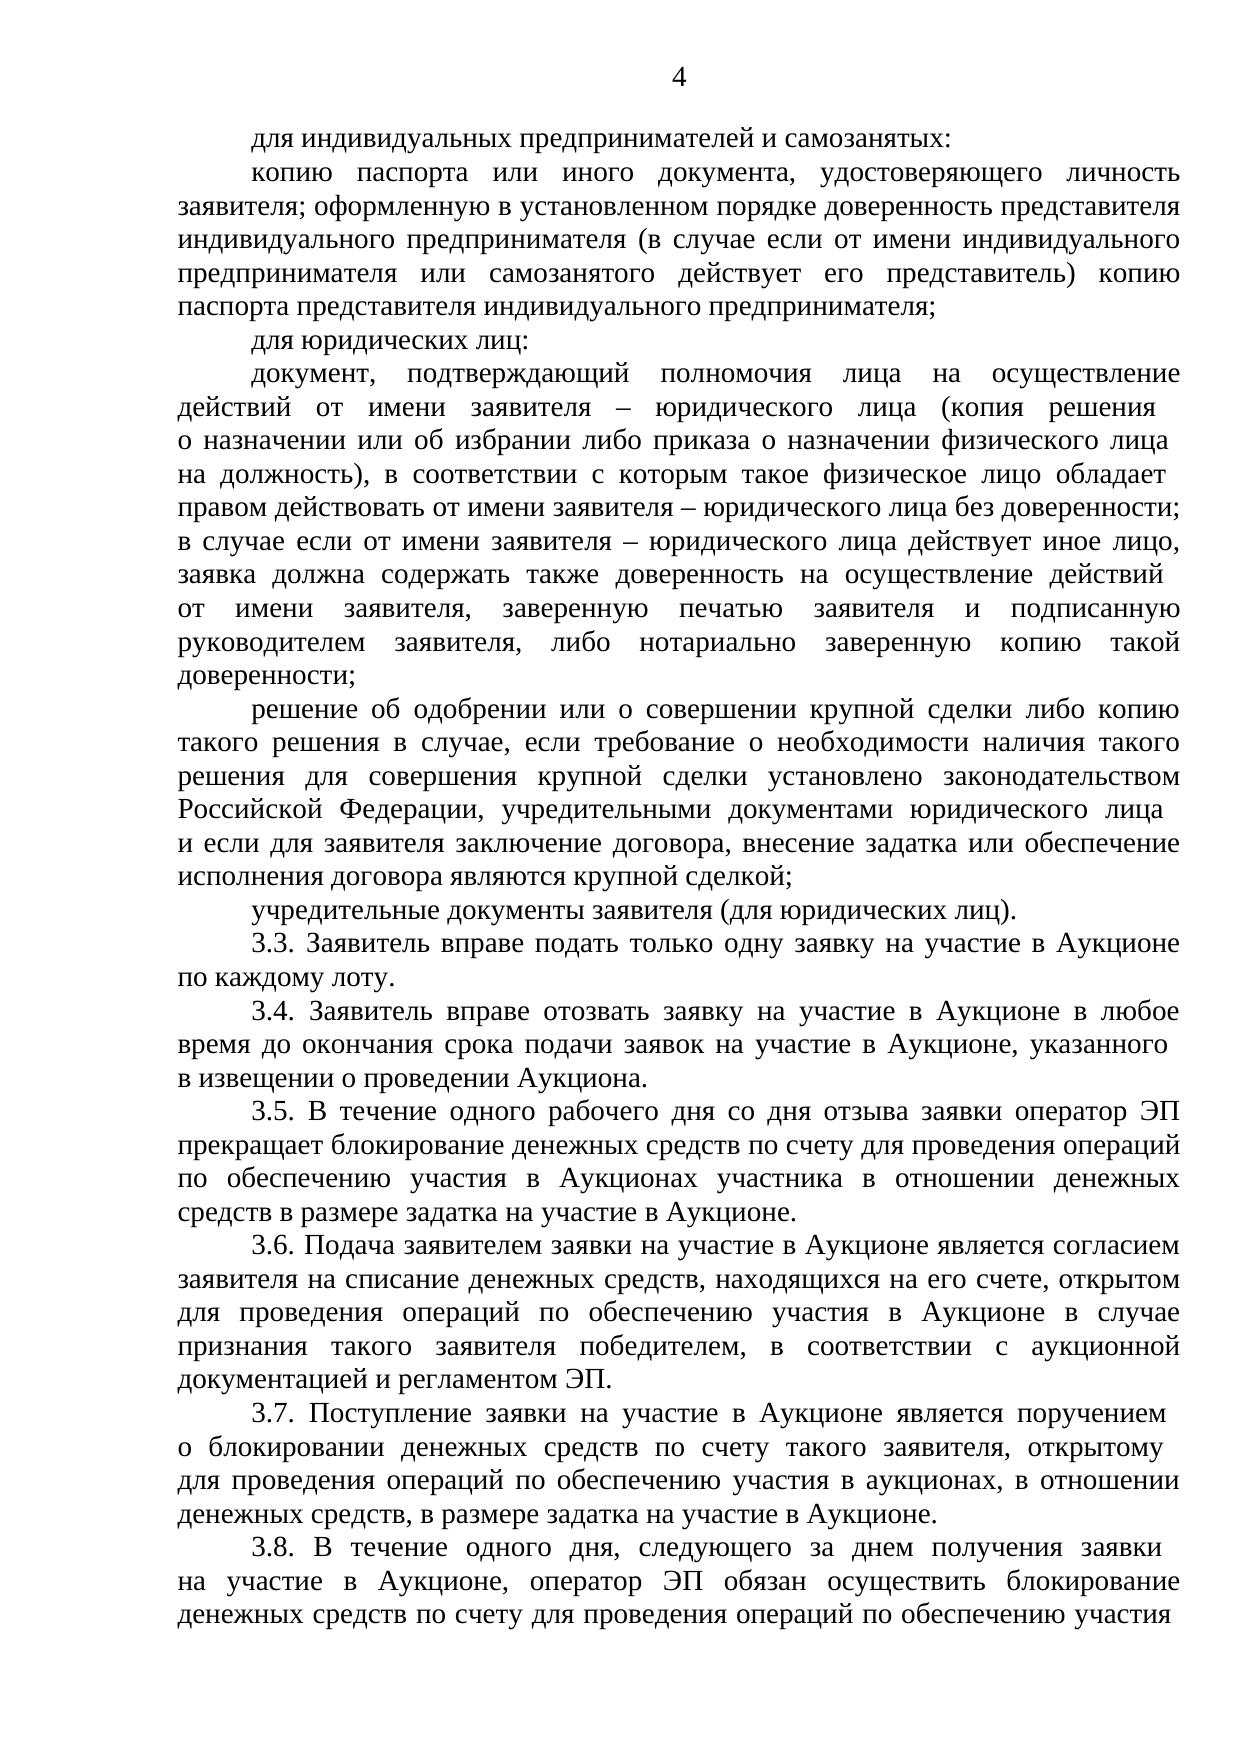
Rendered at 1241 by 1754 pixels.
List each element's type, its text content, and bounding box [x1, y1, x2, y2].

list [177, 1529, 1181, 1630]
list Подача заявителем заявки на участие в Аукционе является согласием заявителя на списание денежных средств, находящихся на его счете, открытом для проведения операций по обеспечению участия в Аукционе в случае признания такого заявителя победителем, в соответствии с аукционной документацией и регламентом ЭП. [177, 1227, 1181, 1395]
list Заявитель вправе подать только одну заявку на участие в Аукционе по каждому лоту. [177, 926, 1181, 993]
list Заявитель вправе отозвать заявку на участие в Аукционе в любое время до окончания срока подачи заявок на участие в Аукционе, указанного в извещении о проведении Аукциона. [177, 993, 1181, 1093]
list В течение одного рабочего дня со дня отзыва заявки оператор ЭП прекращает блокирование денежных средств по счету для проведения операций по обеспечению участия в Аукционах участника в отношении денежных средств в размере задатка на участие в Аукционе. [177, 1093, 1181, 1227]
list Поступление заявки на участие в Аукционе является поручением о блокировании денежных средств по счету такого заявителя, открытому для проведения операций по обеспечению участия в аукционах, в отношении денежных средств, в размере задатка на участие в Аукционе. [177, 1395, 1181, 1529]
text для индивидуальных предпринимателей и самозанятых: [177, 121, 1181, 154]
text для юридических лиц: [177, 322, 1181, 355]
text учредительные документы заявителя (для юридических лиц). [177, 892, 1181, 926]
text копию паспорта или иного документа, удостоверяющего личность заявителя; оформленную в установленном порядке доверенность представителя индивидуального предпринимателя (в случае если от имени индивидуального предпринимателя или самозанятого действует его представитель) копию паспорта представителя индивидуального предпринимателя; [177, 154, 1181, 322]
text документ, подтверждающий полномочия лица на осуществление действий от имени заявителя – юридического лица (копия решения о назначении или об избрании либо приказа о назначении физического лица на должность), в соответствии с которым такое физическое лицо обладает правом действовать от имени заявителя – юридического лица без доверенности; в случае если от имени заявителя – юридического лица действует иное лицо, заявка должна содержать также доверенность на осуществление действий от имени заявителя, заверенную печатью заявителя и подписанную руководителем заявителя, либо нотариально заверенную копию такой доверенности; [177, 355, 1181, 691]
text решение об одобрении или о совершении крупной сделки либо копию такого решения в случае, если требование о необходимости наличия такого решения для совершения крупной сделки установлено законодательством Российской Федерации, учредительными документами юридического лица и если для заявителя заключение договора, внесение задатка или обеспечение исполнения договора являются крупной сделкой; [177, 691, 1181, 892]
